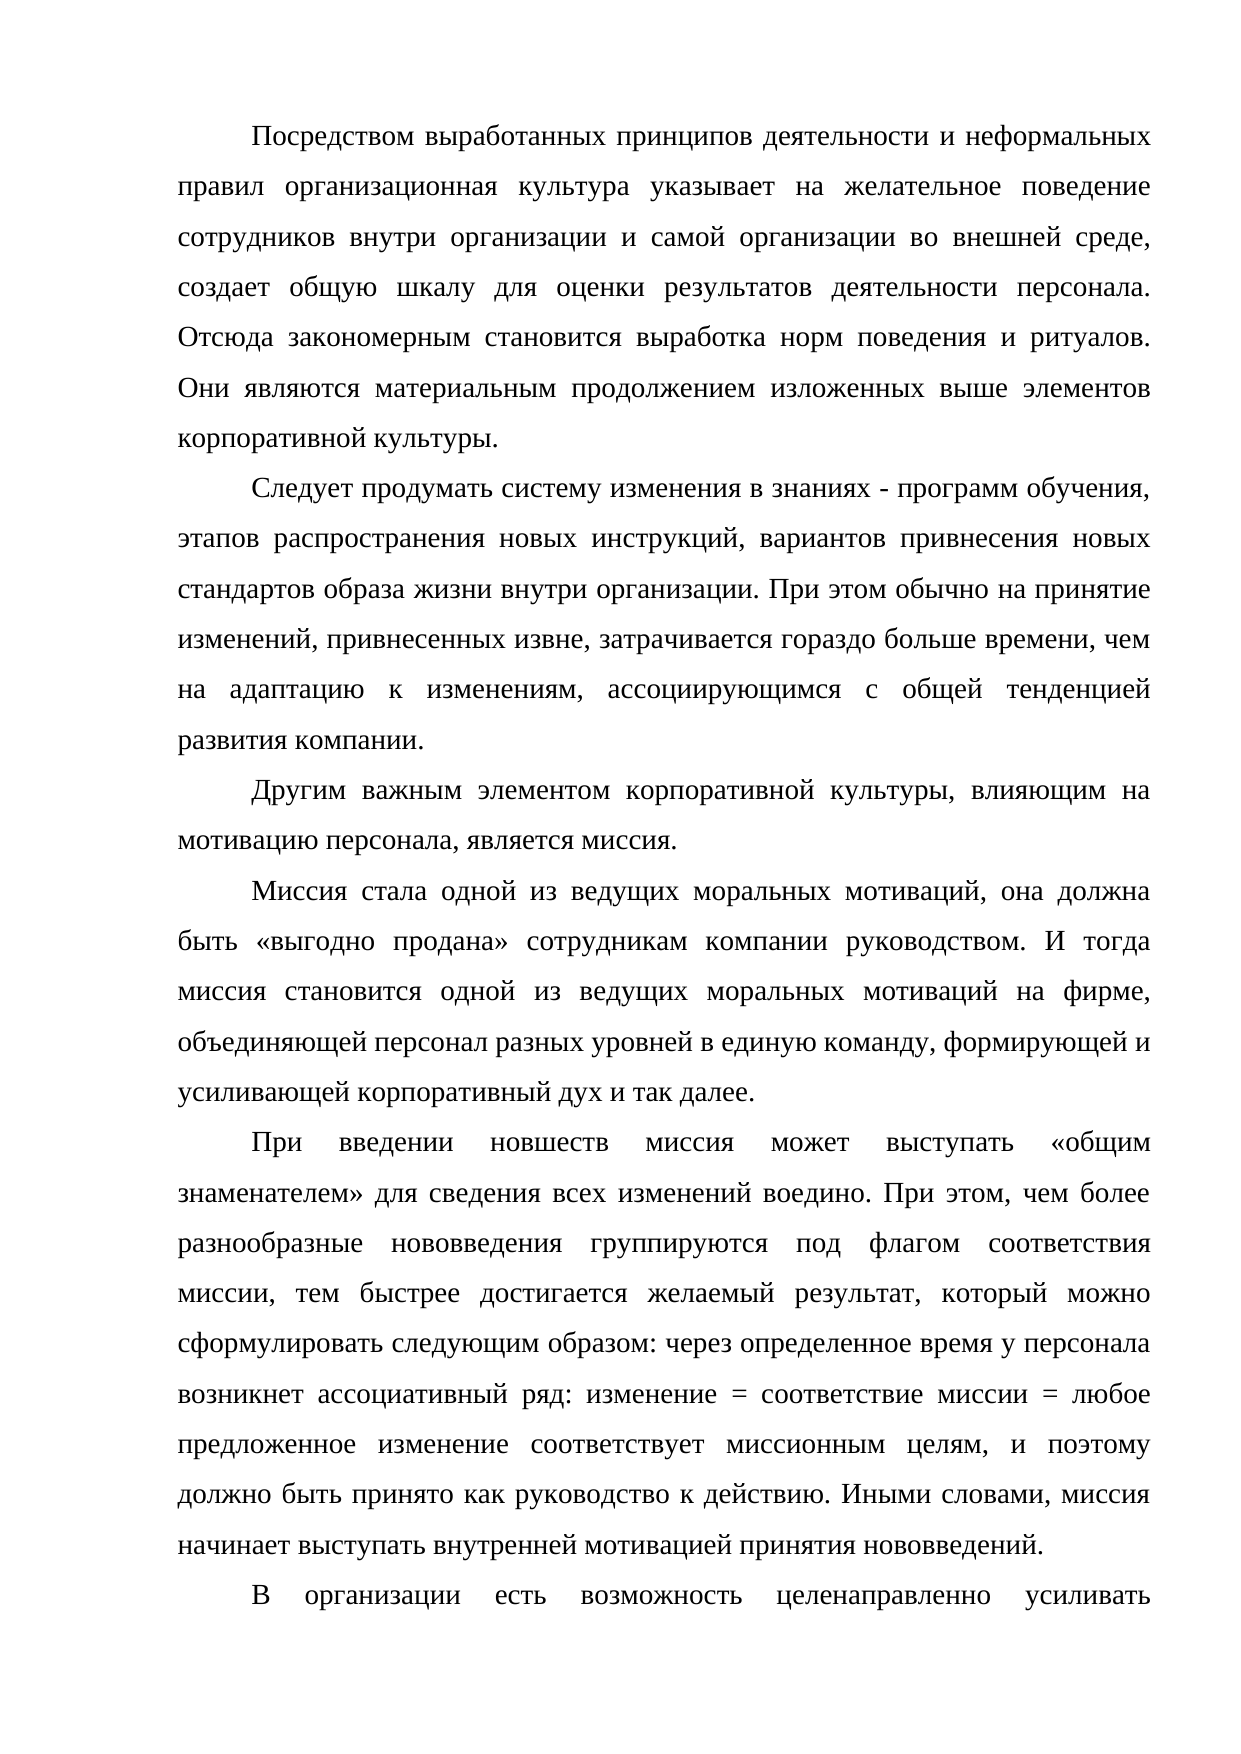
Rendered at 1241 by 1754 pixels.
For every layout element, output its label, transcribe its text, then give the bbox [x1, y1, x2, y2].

text Миссия стала одной из ведущих моральных мотиваций, она должна быть «выгодно продана» сотрудникам компании руководством. И тогда миссия становится одной из ведущих моральных мотиваций на фирме, объединяющей персонал разных уровней в единую команду, формирующей и усиливающей корпоративный дух и так далее. [177, 873, 1152, 1108]
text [177, 1577, 1152, 1611]
text При введении новшеств миссия может выступать «общим знаменателем» для сведения всех изменений воедино. При этом, чем более разнообразные нововведения группируются под флагом соответствия миссии, тем быстрее достигается желаемый результат, который можно сформулировать следующим образом: через определенное время у персонала возникнет ассоциативный ряд: изменение = соответствие миссии = любое предложенное изменение соответствует миссионным целям, и поэтому должно быть принято как руководство к действию. Иными словами, миссия начинает выступать внутренней мотивацией принятия нововведений. [177, 1124, 1152, 1560]
text Другим важным элементом корпоративной культуры, влияющим на мотивацию персонала, является миссия. [177, 772, 1152, 856]
text Следует продумать систему изменения в знаниях - программ обучения, этапов распространения новых инструкций, вариантов привнесения новых стандартов образа жизни внутри организации. При этом обычно на принятие изменений, привнесенных извне, затрачивается гораздо больше времени, чем на адаптацию к изменениям, ассоциирующимся с общей тенденцией развития компании. [177, 470, 1152, 755]
text Посредством выработанных принципов деятельности и неформальных правил организационная культура указывает на желательное поведение сотрудников внутри организации и самой организации во внешней среде, создает общую шкалу для оценки результатов деятельности персонала. Отсюда закономерным становится выработка норм поведения и ритуалов. Они являются материальным продолжением изложенных выше элементов корпоративной культуры. [177, 118, 1152, 453]
